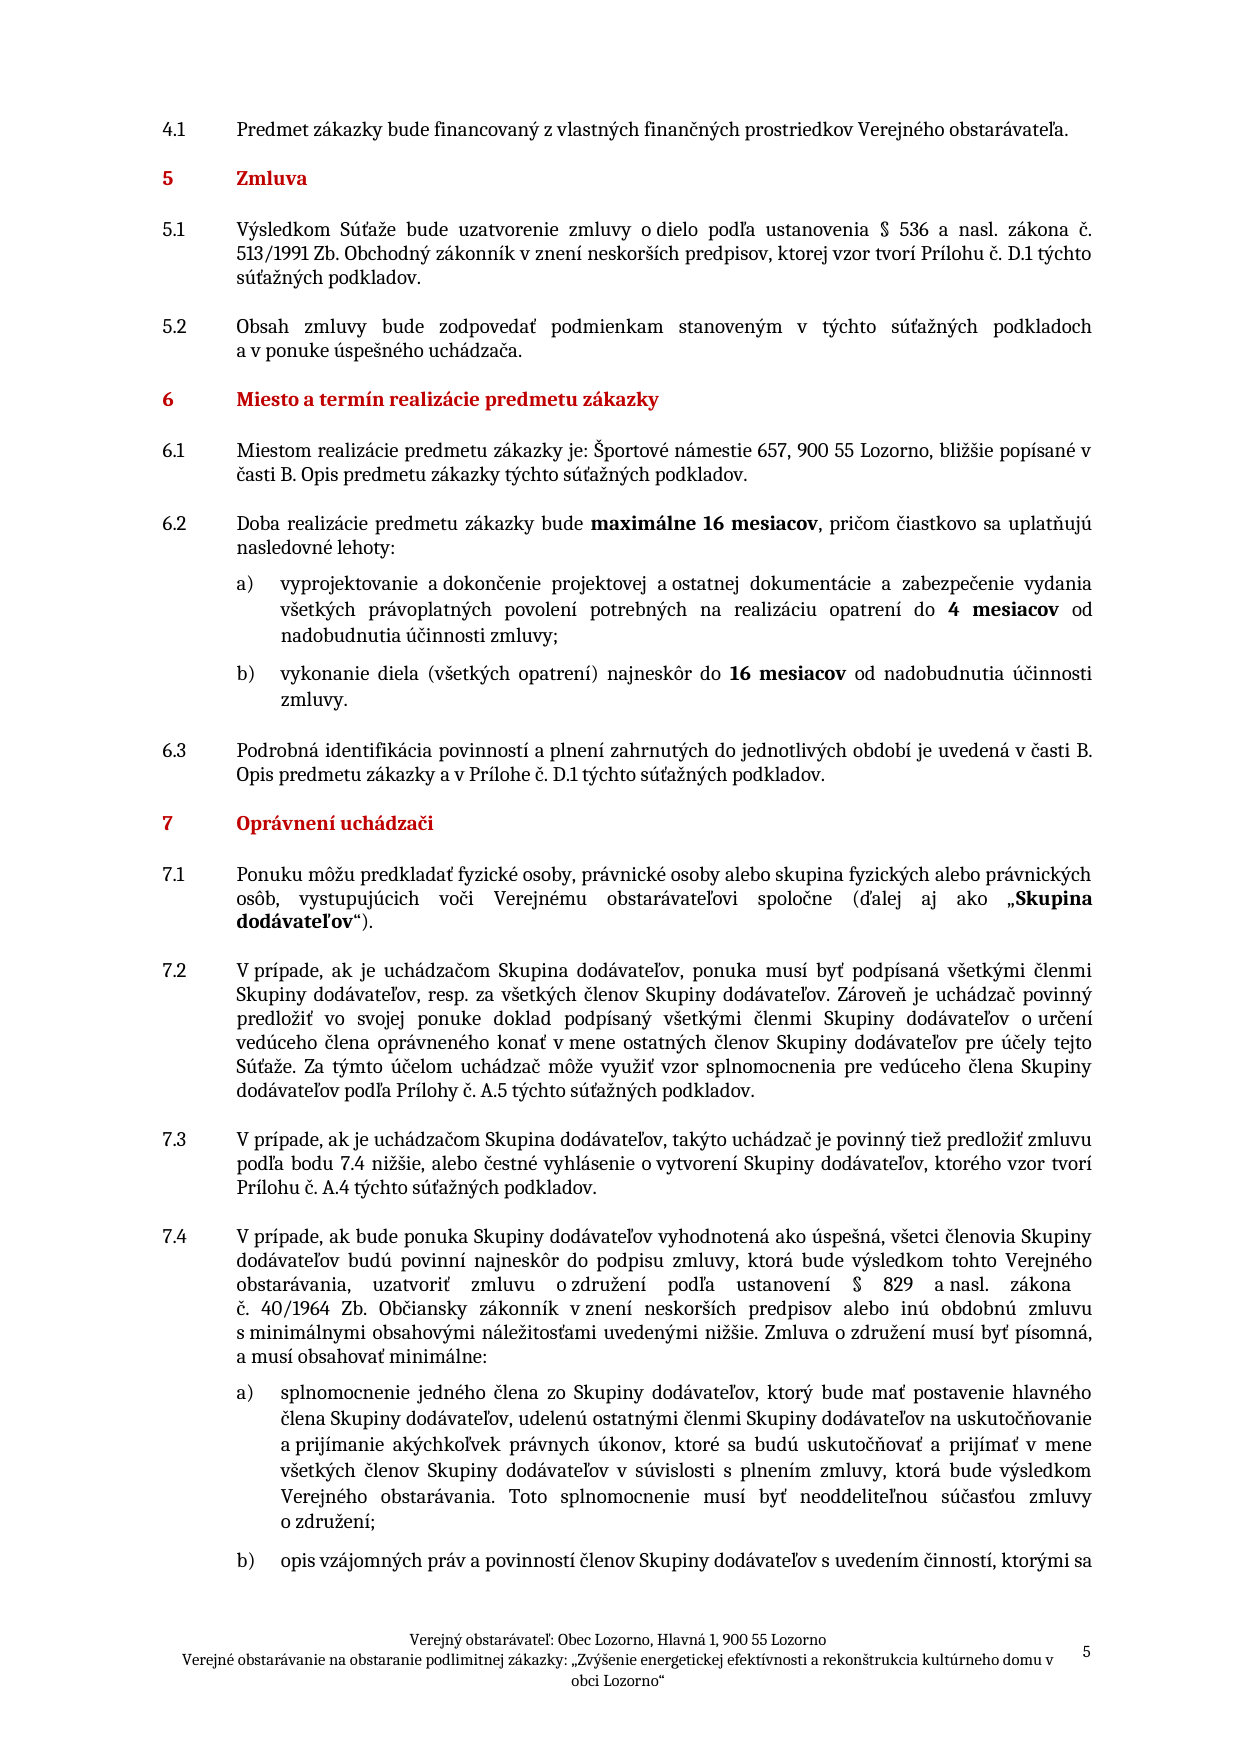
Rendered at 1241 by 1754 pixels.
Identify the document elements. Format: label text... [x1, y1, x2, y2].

subtitle Miestom realizácie predmetu zákazky je: Športové námestie 657, 900 55 Lozorno, bližšie popísané v časti B. Opis predmetu zákazky týchto súťažných podkladov. [162, 438, 1093, 486]
subtitle Doba realizácie predmetu zákazky bude maximálne 16 mesiacov, pričom čiastkovo sa uplatňujú nasledovné lehoty: [162, 511, 1093, 559]
subtitle vyprojektovanie a dokončenie projektovej a ostatnej dokumentácie a zabezpečenie vydania všetkých právoplatných povolení potrebných na realizáciu opatrení do 4 mesiacov od nadobudnutia účinnosti zmluvy; [236, 572, 1093, 647]
subtitle Predmet zákazky bude financovaný z vlastných finančných prostriedkov Verejného obstarávateľa. [162, 118, 1093, 142]
subtitle Výsledkom Súťaže bude uzatvorenie zmluvy o dielo podľa ustanovenia § 536 a nasl. zákona č. 513/1991 Zb. Obchodný zákonník v znení neskorších predpisov, ktorej vzor tvorí Prílohu č. D.1 týchto súťažných podkladov. [162, 218, 1093, 290]
subtitle vykonanie diela (všetkých opatrení) najneskôr do 16 mesiacov od nadobudnutia účinnosti zmluvy. [236, 662, 1093, 712]
subtitle Ponuku môžu predkladať fyzické osoby, právnické osoby alebo skupina fyzických alebo právnických osôb, vystupujúcich voči Verejnému obstarávateľovi spoločne (ďalej aj ako „Skupina dodávateľov“). [162, 862, 1093, 934]
subtitle V prípade, ak je uchádzačom Skupina dodávateľov, takýto uchádzač je povinný tiež predložiť zmluvu podľa bodu 7.4 nižšie, alebo čestné vyhlásenie o vytvorení Skupiny dodávateľov, ktorého vzor tvorí Prílohu č. A.4 týchto súťažných podkladov. [162, 1128, 1093, 1200]
subtitle V prípade, ak bude ponuka Skupiny dodávateľov vyhodnotená ako úspešná, všetci členovia Skupiny dodávateľov budú povinní najneskôr do podpisu zmluvy, ktorá bude výsledkom tohto Verejného obstarávania, uzatvoriť zmluvu o združení podľa ustanovení § 829 a nasl. zákona č. 40/1964 Zb. Občiansky zákonník v znení neskorších predpisov alebo inú obdobnú zmluvu s minimálnymi obsahovými náležitosťami uvedenými nižšie. Zmluva o združení musí byť písomná, a musí obsahovať minimálne: [162, 1225, 1093, 1368]
subtitle splnomocnenie jedného člena zo Skupiny dodávateľov, ktorý bude mať postavenie hlavného člena Skupiny dodávateľov, udelenú ostatnými členmi Skupiny dodávateľov na uskutočňovanie a prijímanie akýchkoľvek právnych úkonov, ktoré sa budú uskutočňovať a prijímať v mene všetkých členov Skupiny dodávateľov v súvislosti s plnením zmluvy, ktorá bude výsledkom Verejného obstarávania. Toto splnomocnenie musí byť neoddeliteľnou súčasťou zmluvy o združení; [236, 1381, 1093, 1534]
subtitle Oprávnení uchádzači [162, 811, 1093, 835]
subtitle V prípade, ak je uchádzačom Skupina dodávateľov, ponuka musí byť podpísaná všetkými členmi Skupiny dodávateľov, resp. za všetkých členov Skupiny dodávateľov. Zároveň je uchádzač povinný predložiť vo svojej ponuke doklad podpísaný všetkými členmi Skupiny dodávateľov o určení vedúceho člena oprávneného konať v mene ostatných členov Skupiny dodávateľov pre účely tejto Súťaže. Za týmto účelom uchádzač môže využiť vzor splnomocnenia pre vedúceho člena Skupiny dodávateľov podľa Prílohy č. A.5 týchto súťažných podkladov. [162, 959, 1093, 1103]
subtitle Miesto a termín realizácie predmetu zákazky [162, 388, 1093, 412]
subtitle Podrobná identifikácia povinností a plnení zahrnutých do jednotlivých období je uvedená v časti B. Opis predmetu zákazky a v Prílohe č. D.1 týchto súťažných podkladov. [162, 738, 1093, 786]
subtitle Zmluva [162, 167, 1093, 191]
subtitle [236, 1548, 1093, 1572]
subtitle Obsah zmluvy bude zodpovedať podmienkam stanoveným v týchto súťažných podkladoch a v ponuke úspešného uchádzača. [162, 315, 1093, 363]
